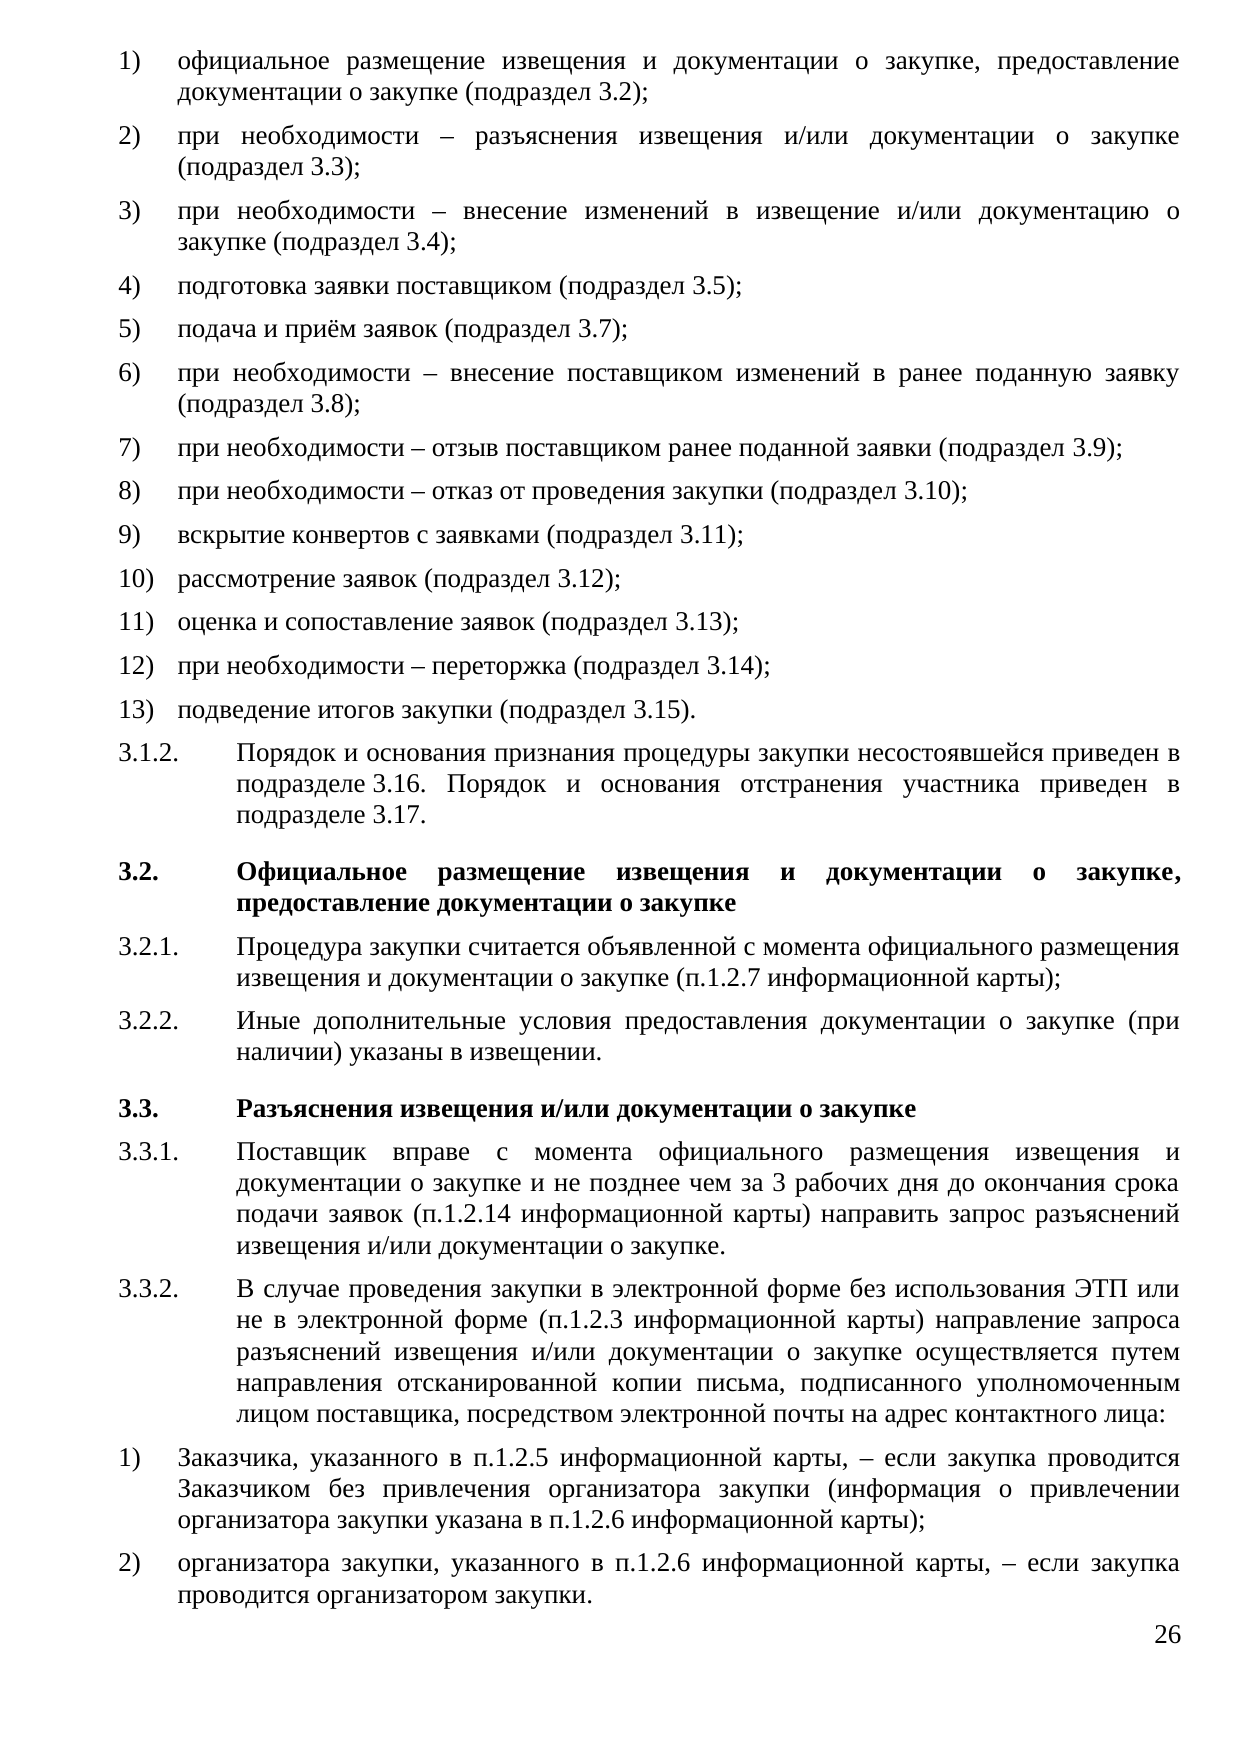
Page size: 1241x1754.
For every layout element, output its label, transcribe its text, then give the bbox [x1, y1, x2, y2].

text при необходимости – переторжка (подраздел 3.14); [118, 649, 1181, 680]
text при необходимости – отказ от проведения закупки (подраздел 3.10); [118, 474, 1181, 506]
text подача и приём заявок (подраздел 3.7); [118, 312, 1181, 343]
text рассмотрение заявок (подраздел 3.12); [118, 562, 1181, 593]
text Иные дополнительные условия предоставления документации о закупке (при наличии) указаны в извещении. [118, 1004, 1181, 1067]
text Разъяснения извещения и/или документации о закупке [118, 1092, 1181, 1123]
text Порядок и основания признания процедуры закупки несостоявшейся приведен в подразделе 3.16. Порядок и основания отстранения участника приведен в подразделе 3.17. [118, 736, 1181, 830]
text при необходимости – внесение изменений в извещение и/или документацию о закупке (подраздел 3.4); [118, 194, 1181, 256]
text Официальное размещение извещения и документации о закупке, предоставление документации о закупке [118, 855, 1181, 917]
text при необходимости – разъяснения извещения и/или документации о закупке (подраздел 3.3); [118, 119, 1181, 181]
text подготовка заявки поставщиком (подраздел 3.5); [118, 269, 1181, 300]
text при необходимости – внесение поставщиком изменений в ранее поданную заявку (подраздел 3.8); [118, 356, 1181, 418]
text В случае проведения закупки в электронной форме без использования ЭТП или не в электронной форме (п.1.2.3 информационной карты) направление запроса разъяснений извещения и/или документации о закупке осуществляется путем направления отсканированной копии письма, подписанного уполномоченным лицом поставщика, посредством электронной почты на адрес контактного лица: [118, 1272, 1181, 1428]
text Процедура закупки считается объявленной с момента официального размещения извещения и документации о закупке (п.1.2.7 информационной карты); [118, 929, 1181, 992]
text Поставщик вправе с момента официального размещения извещения и документации о закупке и не позднее чем за 3 рабочих дня до окончания срока подачи заявок (п.1.2.14 информационной карты) направить запрос разъяснений извещения и/или документации о закупке. [118, 1135, 1181, 1260]
text официальное размещение извещения и документации о закупке, предоставление документации о закупке (подраздел 3.2); [118, 44, 1181, 107]
text оценка и сопоставление заявок (подраздел 3.13); [118, 605, 1181, 637]
text подведение итогов закупки (подраздел 3.15). [118, 693, 1181, 724]
text организатора закупки, указанного в п.1.2.6 информационной карты, – если закупка проводится организатором закупки. [118, 1547, 1181, 1609]
text при необходимости – отзыв поставщиком ранее поданной заявки (подраздел 3.9); [118, 431, 1181, 462]
text вскрытие конвертов с заявками (подраздел 3.11); [118, 518, 1181, 549]
text Заказчика, указанного в п.1.2.5 информационной карты, – если закупка проводится Заказчиком без привлечения организатора закупки (информация о привлечении организатора закупки указана в п.1.2.6 информационной карты); [118, 1441, 1181, 1534]
